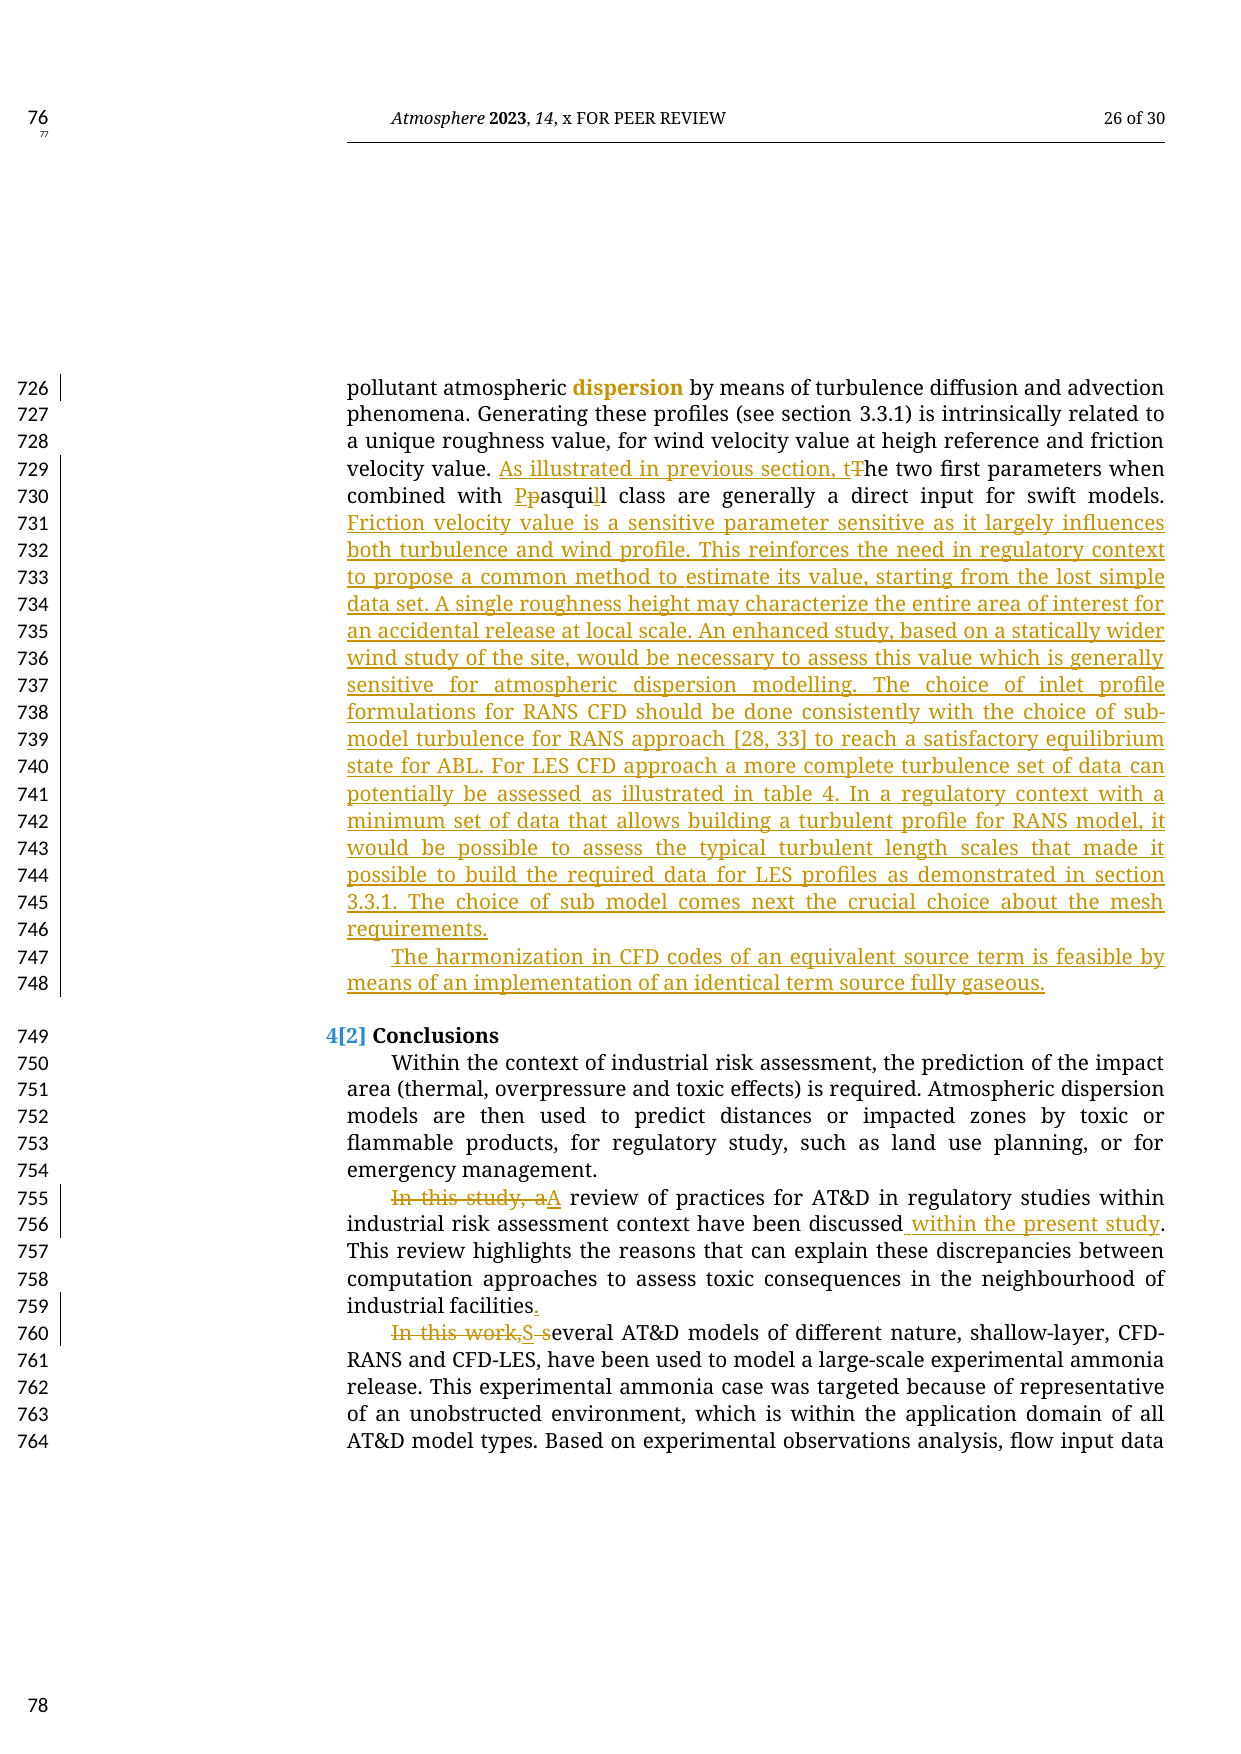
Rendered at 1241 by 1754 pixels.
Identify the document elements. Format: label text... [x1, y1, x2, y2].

subtitle Conclusions [326, 1022, 1165, 1048]
text Within the context of industrial risk assessment, the prediction of the impact area (thermal, overpressure and toxic effects) is required. Atmospheric dispersion models are then used to predict distances or impacted zones by toxic or flammable products, for regulatory study, such as land use planning, or for emergency management. [347, 1048, 1165, 1184]
text review of practices for AT&D in regulatory studies within industrial risk assessment context have been discussed. This review highlights the reasons that can explain these discrepancies between computation approaches to assess toxic consequences in the neighbourhood of industrial facilities [347, 1184, 1165, 1319]
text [347, 1319, 1165, 1454]
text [347, 374, 1165, 532]
